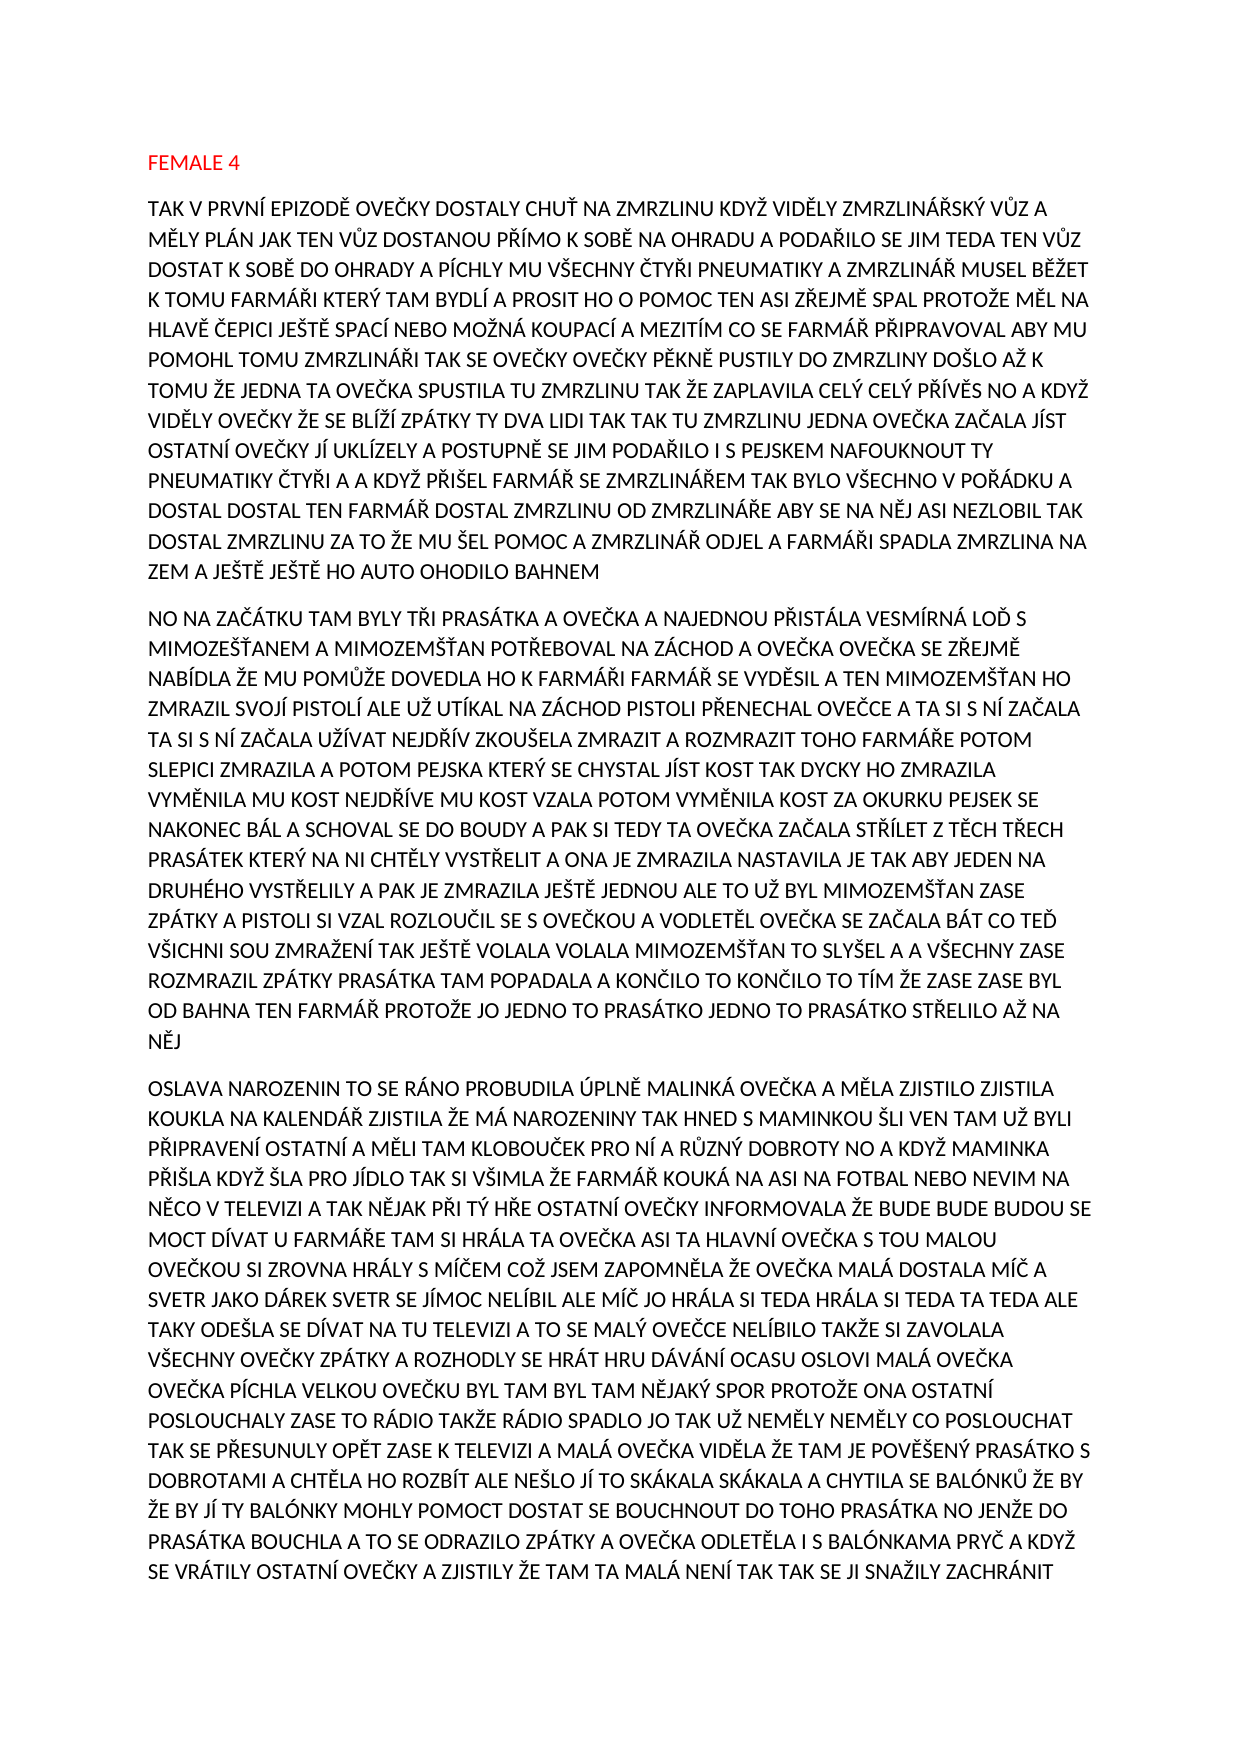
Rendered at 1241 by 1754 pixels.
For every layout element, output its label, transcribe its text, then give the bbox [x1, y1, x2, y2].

text FEMALE 4 [148, 148, 1093, 176]
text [148, 1074, 1093, 1585]
text TAK V PRVNÍ EPIZODĚ OVEČKY DOSTALY CHUŤ NA ZMRZLINU KDYŽ VIDĚLY ZMRZLINÁŘSKÝ VŮZ A MĚLY PLÁN JAK TEN VŮZ DOSTANOU PŘÍMO K SOBĚ NA OHRADU A PODAŘILO SE JIM TEDA TEN VŮZ DOSTAT K SOBĚ DO OHRADY A PÍCHLY MU VŠECHNY ČTYŘI PNEUMATIKY A ZMRZLINÁŘ MUSEL BĚŽET K TOMU FARMÁŘI KTERÝ TAM BYDLÍ A PROSIT HO O POMOC TEN ASI ZŘEJMĚ SPAL PROTOŽE MĚL NA HLAVĚ ČEPICI JEŠTĚ SPACÍ NEBO MOŽNÁ KOUPACÍ A MEZITÍM CO SE FARMÁŘ PŘIPRAVOVAL ABY MU POMOHL TOMU ZMRZLINÁŘI TAK SE OVEČKY OVEČKY PĚKNĚ PUSTILY DO ZMRZLINY DOŠLO AŽ K TOMU ŽE JEDNA TA OVEČKA SPUSTILA TU ZMRZLINU TAK ŽE ZAPLAVILA CELÝ CELÝ PŘÍVĚS NO A KDYŽ VIDĚLY OVEČKY ŽE SE BLÍŽÍ ZPÁTKY TY DVA LIDI TAK TAK TU ZMRZLINU JEDNA OVEČKA ZAČALA JÍST OSTATNÍ OVEČKY JÍ UKLÍZELY A POSTUPNĚ SE JIM PODAŘILO I S PEJSKEM NAFOUKNOUT TY PNEUMATIKY ČTYŘI A A KDYŽ PŘIŠEL FARMÁŘ SE ZMRZLINÁŘEM TAK BYLO VŠECHNO V POŘÁDKU A DOSTAL DOSTAL TEN FARMÁŘ DOSTAL ZMRZLINU OD ZMRZLINÁŘE ABY SE NA NĚJ ASI NEZLOBIL TAK DOSTAL ZMRZLINU ZA TO ŽE MU ŠEL POMOC A ZMRZLINÁŘ ODJEL A FARMÁŘI SPADLA ZMRZLINA NA ZEM A JEŠTĚ JEŠTĚ HO AUTO OHODILO BAHNEM [148, 194, 1093, 585]
text NO NA ZAČÁTKU TAM BYLY TŘI PRASÁTKA A OVEČKA A NAJEDNOU PŘISTÁLA VESMÍRNÁ LOĎ S MIMOZEŠŤANEM A MIMOZEMŠŤAN POTŘEBOVAL NA ZÁCHOD A OVEČKA OVEČKA SE ZŘEJMĚ NABÍDLA ŽE MU POMŮŽE DOVEDLA HO K FARMÁŘI FARMÁŘ SE VYDĚSIL A TEN MIMOZEMŠŤAN HO ZMRAZIL SVOJÍ PISTOLÍ ALE UŽ UTÍKAL NA ZÁCHOD PISTOLI PŘENECHAL OVEČCE A TA SI S NÍ ZAČALA TA SI S NÍ ZAČALA UŽÍVAT NEJDŘÍV ZKOUŠELA ZMRAZIT A ROZMRAZIT TOHO FARMÁŘE POTOM SLEPICI ZMRAZILA A POTOM PEJSKA KTERÝ SE CHYSTAL JÍST KOST TAK DYCKY HO ZMRAZILA VYMĚNILA MU KOST NEJDŘÍVE MU KOST VZALA POTOM VYMĚNILA KOST ZA OKURKU PEJSEK SE NAKONEC BÁL A SCHOVAL SE DO BOUDY A PAK SI TEDY TA OVEČKA ZAČALA STŘÍLET Z TĚCH TŘECH PRASÁTEK KTERÝ NA NI CHTĚLY VYSTŘELIT A ONA JE ZMRAZILA NASTAVILA JE TAK ABY JEDEN NA DRUHÉHO VYSTŘELILY A PAK JE ZMRAZILA JEŠTĚ JEDNOU ALE TO UŽ BYL MIMOZEMŠŤAN ZASE ZPÁTKY A PISTOLI SI VZAL ROZLOUČIL SE S OVEČKOU A VODLETĚL OVEČKA SE ZAČALA BÁT CO TEĎ VŠICHNI SOU ZMRAŽENÍ TAK JEŠTĚ VOLALA VOLALA MIMOZEMŠŤAN TO SLYŠEL A A VŠECHNY ZASE ROZMRAZIL ZPÁTKY PRASÁTKA TAM POPADALA A KONČILO TO KONČILO TO TÍM ŽE ZASE ZASE BYL OD BAHNA TEN FARMÁŘ PROTOŽE JO JEDNO TO PRASÁTKO JEDNO TO PRASÁTKO STŘELILO AŽ NA NĚJ [148, 604, 1093, 1055]
